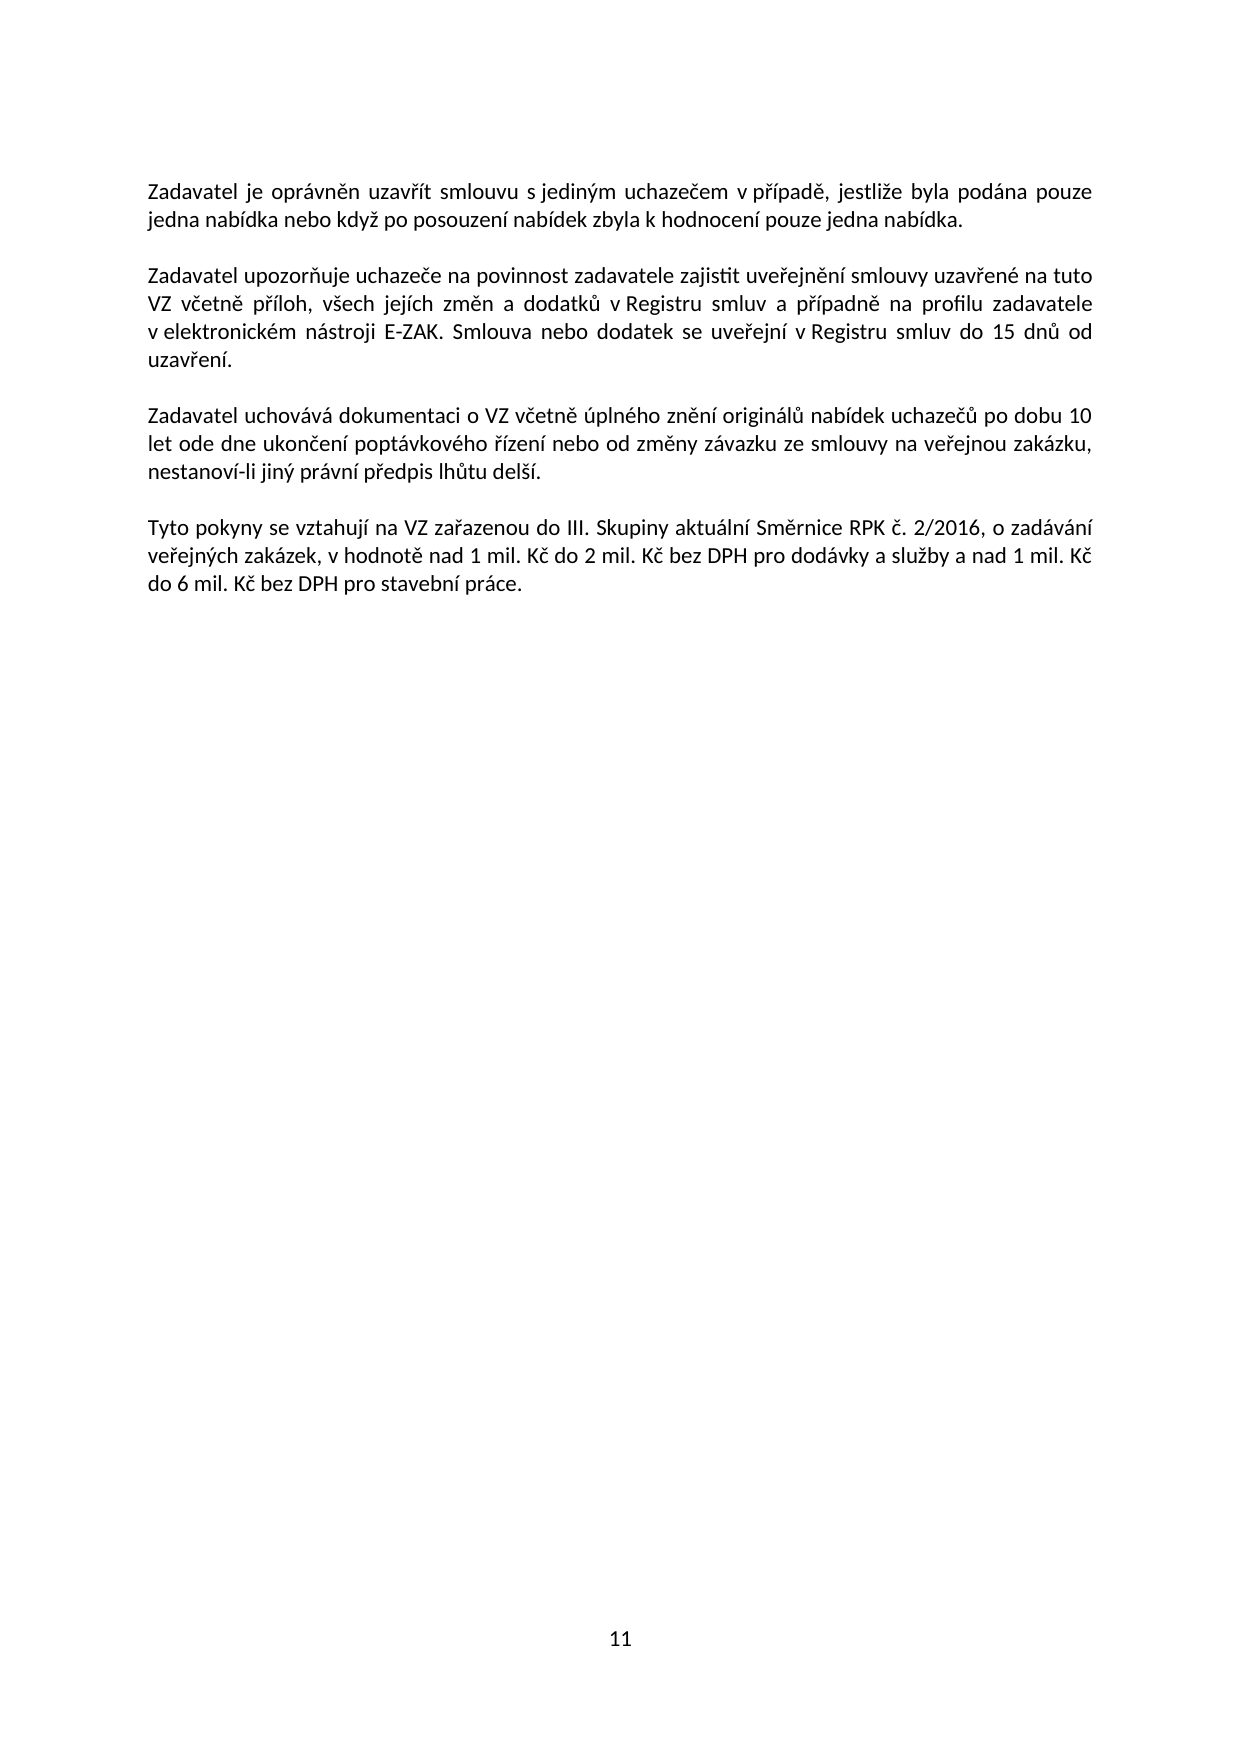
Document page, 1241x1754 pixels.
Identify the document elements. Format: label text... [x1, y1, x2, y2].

text Zadavatel uchovává dokumentaci o VZ včetně úplného znění originálů nabídek uchazečů po dobu 10 let ode dne ukončení poptávkového řízení nebo od změny závazku ze smlouvy na veřejnou zakázku, nestanoví-li jiný právní předpis lhůtu delší. [148, 401, 1092, 485]
text Zadavatel je oprávněn uzavřít smlouvu s jediným uchazečem v případě, jestliže byla podána pouze jedna nabídka nebo když po posouzení nabídek zbyla k hodnocení pouze jedna nabídka. [148, 177, 1092, 233]
text Tyto pokyny se vztahují na VZ zařazenou do III. Skupiny aktuální Směrnice RPK č. 2/2016, o zadávání veřejných zakázek, v hodnotě nad 1 mil. Kč do 2 mil. Kč bez DPH pro dodávky a služby a nad 1 mil. Kč do 6 mil. Kč bez DPH pro stavební práce. [148, 513, 1092, 597]
text Zadavatel upozorňuje uchazeče na povinnost zadavatele zajistit uveřejnění smlouvy uzavřené na tuto VZ včetně příloh, všech jejích změn a dodatků v Registru smluv a případně na profilu zadavatele v elektronickém nástroji E-ZAK. Smlouva nebo dodatek se uveřejní v Registru smluv do 15 dnů od uzavření. [148, 261, 1092, 373]
